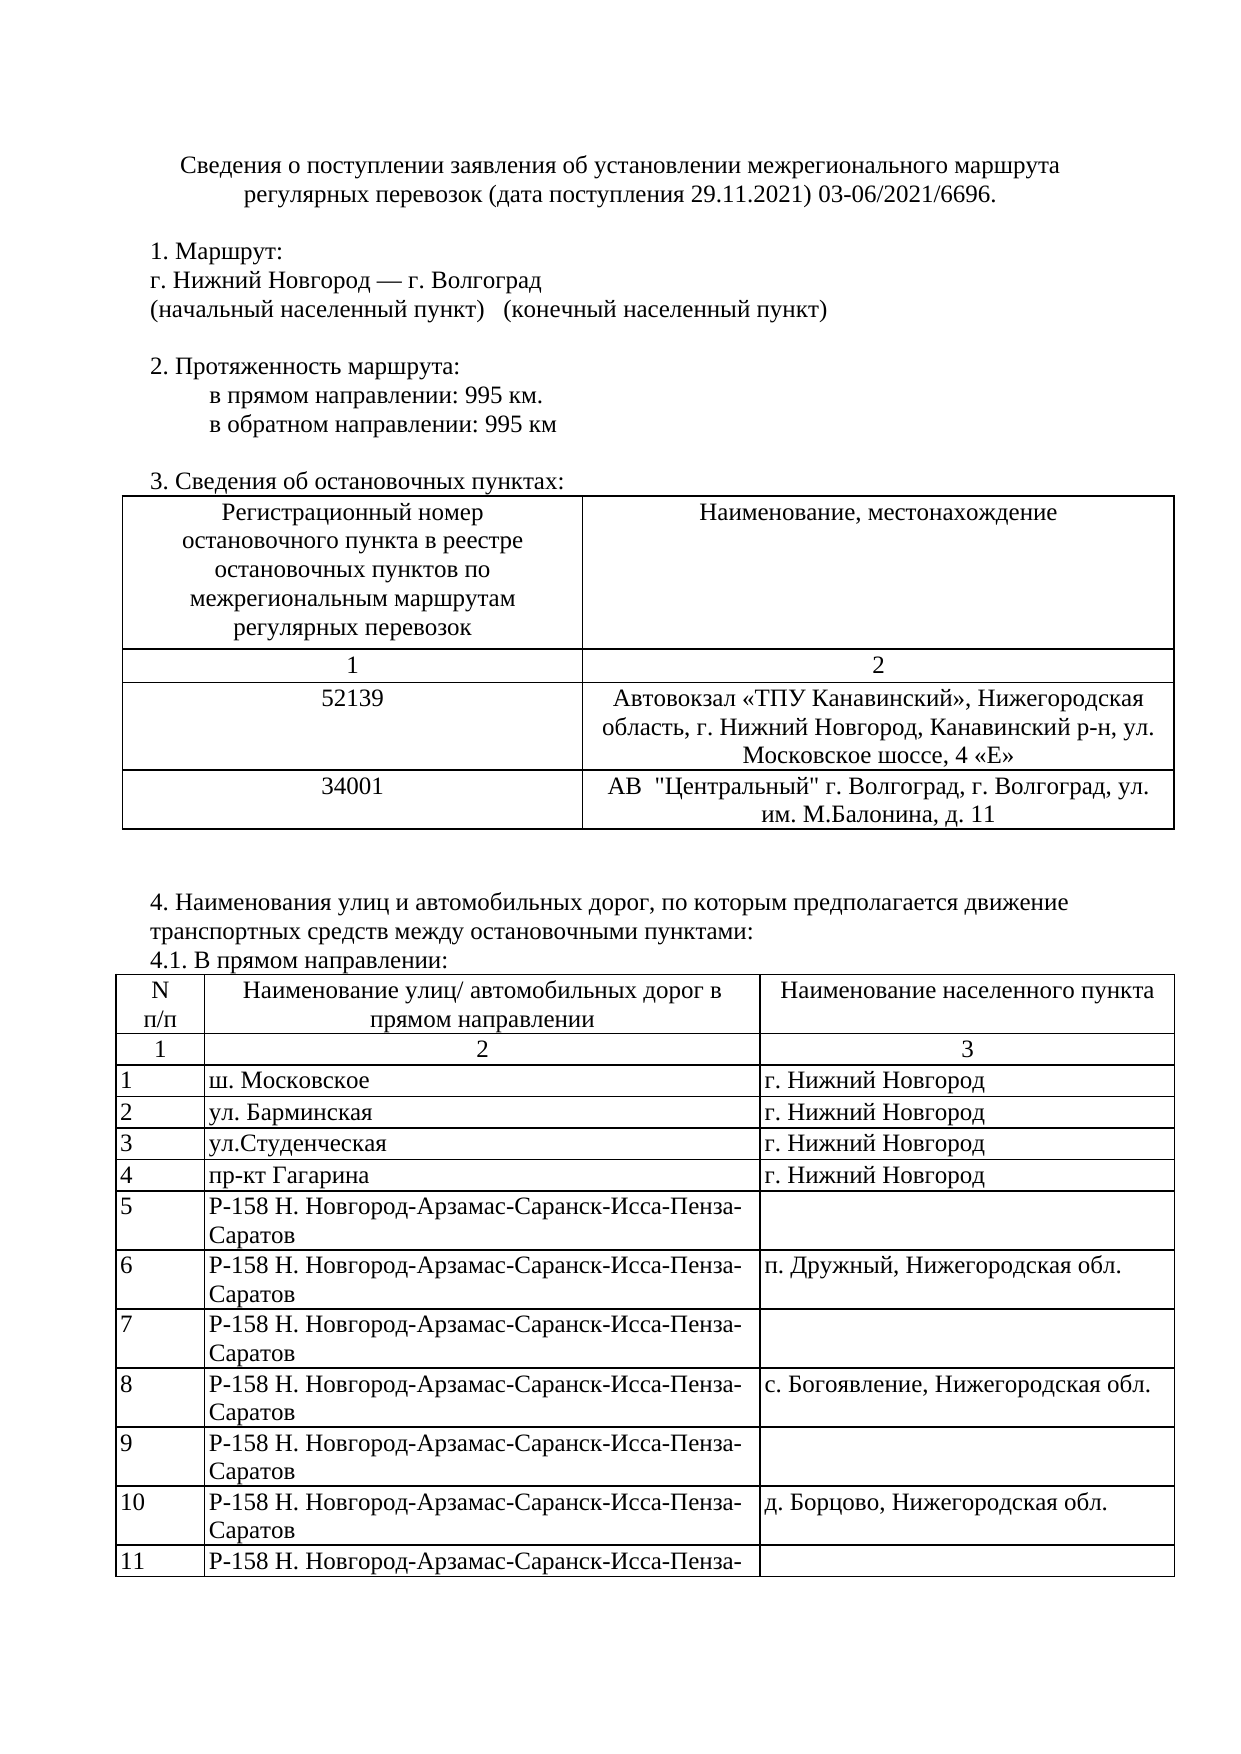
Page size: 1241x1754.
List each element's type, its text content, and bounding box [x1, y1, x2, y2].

table_cell ш. Московское [205, 1066, 759, 1096]
table_cell 5 [117, 1192, 204, 1249]
text в обратном направлении: 995 км [150, 409, 1090, 437]
table_cell 2 [117, 1097, 204, 1127]
text 2. Протяженность маршрута: [150, 351, 1090, 380]
table_cell 52139 [123, 683, 582, 769]
table_cell с. Богоявление, Нижегородская обл. [761, 1369, 1174, 1426]
table_cell Автовокзал «ТПУ Канавинский», Нижегородская область, г. Нижний Новгород, Канавинский р-н, ул. Московское шоссе, 4 «Е» [583, 683, 1173, 769]
table_cell [761, 1428, 1174, 1485]
table_cell пр-кт Гагарина [205, 1160, 759, 1190]
table_cell 4 [117, 1160, 204, 1190]
table_cell д. Борцово, Нижегородская обл. [761, 1487, 1174, 1544]
table_cell Р-158 Н. Новгород-Арзамас-Саранск-Исса-Пенза-Саратов [205, 1310, 759, 1367]
table_cell 1 [117, 1066, 204, 1096]
table_cell г. Нижний Новгород [761, 1129, 1174, 1158]
table_cell г. Нижний Новгород [761, 1160, 1174, 1190]
text (начальный населенный пункт) (конечный населенный пункт) [150, 294, 1090, 322]
table_cell 2 [583, 650, 1173, 681]
text г. Нижний Новгород — г. Волгоград [150, 265, 1090, 294]
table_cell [205, 1487, 759, 1544]
table_header Наименование улиц/ автомобильных дорог в прямом направлении [205, 975, 759, 1033]
table_cell 1 [117, 1034, 204, 1064]
table_cell 7 [117, 1310, 204, 1367]
text 4. Наименования улиц и автомобильных дорог, по которым предполагается движение транспортных средств между остановочными пунктами: [150, 887, 1090, 945]
table_header Наименование, местонахождение [583, 497, 1173, 648]
text в прямом направлении: 995 км. [150, 380, 1090, 409]
text Сведения о поступлении заявления об установлении межрегионального маршрута регулярных перевозок (дата поступления 29.11.2021) 03-06/2021/6696. [150, 150, 1090, 207]
table_cell [761, 1192, 1174, 1249]
table_header Регистрационный номер остановочного пункта в реестре остановочных пунктов по межрегиональным маршрутам регулярных перевозок [123, 497, 582, 648]
table_cell [761, 1310, 1174, 1367]
table_cell [761, 1546, 1174, 1576]
table_header Наименование населенного пункта [761, 975, 1174, 1033]
table_cell 6 [117, 1251, 204, 1308]
table_cell Р-158 Н. Новгород-Арзамас-Саранск-Исса-Пенза-Саратов [205, 1251, 759, 1308]
table_cell г. Нижний Новгород [761, 1097, 1174, 1127]
table_cell ул. Барминская [205, 1097, 759, 1127]
table_cell п. Дружный, Нижегородская обл. [761, 1251, 1174, 1308]
table_cell 3 [117, 1129, 204, 1158]
text 3. Сведения об остановочных пунктах: [150, 466, 1090, 495]
text 1. Маршрут: [150, 236, 1090, 265]
table_cell 2 [205, 1034, 759, 1064]
table_cell АВ "Центральный" г. Волгоград, г. Волгоград, ул. им. М.Балонина, д. 11 [583, 771, 1173, 828]
table_cell 1 [123, 650, 582, 681]
table_cell 11 [117, 1546, 204, 1576]
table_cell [205, 1428, 759, 1485]
table_cell 8 [117, 1369, 204, 1426]
text 4.1. В прямом направлении: [150, 945, 1090, 973]
table_cell ул.Студенческая [205, 1129, 759, 1158]
table_cell 34001 [123, 771, 582, 828]
table_cell 3 [761, 1034, 1174, 1064]
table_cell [205, 1546, 759, 1576]
table_cell Р-158 Н. Новгород-Арзамас-Саранск-Исса-Пенза-Саратов [205, 1369, 759, 1426]
table_cell 9 [117, 1428, 204, 1485]
table_header N п/п [117, 975, 204, 1033]
table_cell Р-158 Н. Новгород-Арзамас-Саранск-Исса-Пенза-Саратов [205, 1192, 759, 1249]
table_cell г. Нижний Новгород [761, 1066, 1174, 1096]
table_cell 10 [117, 1487, 204, 1544]
